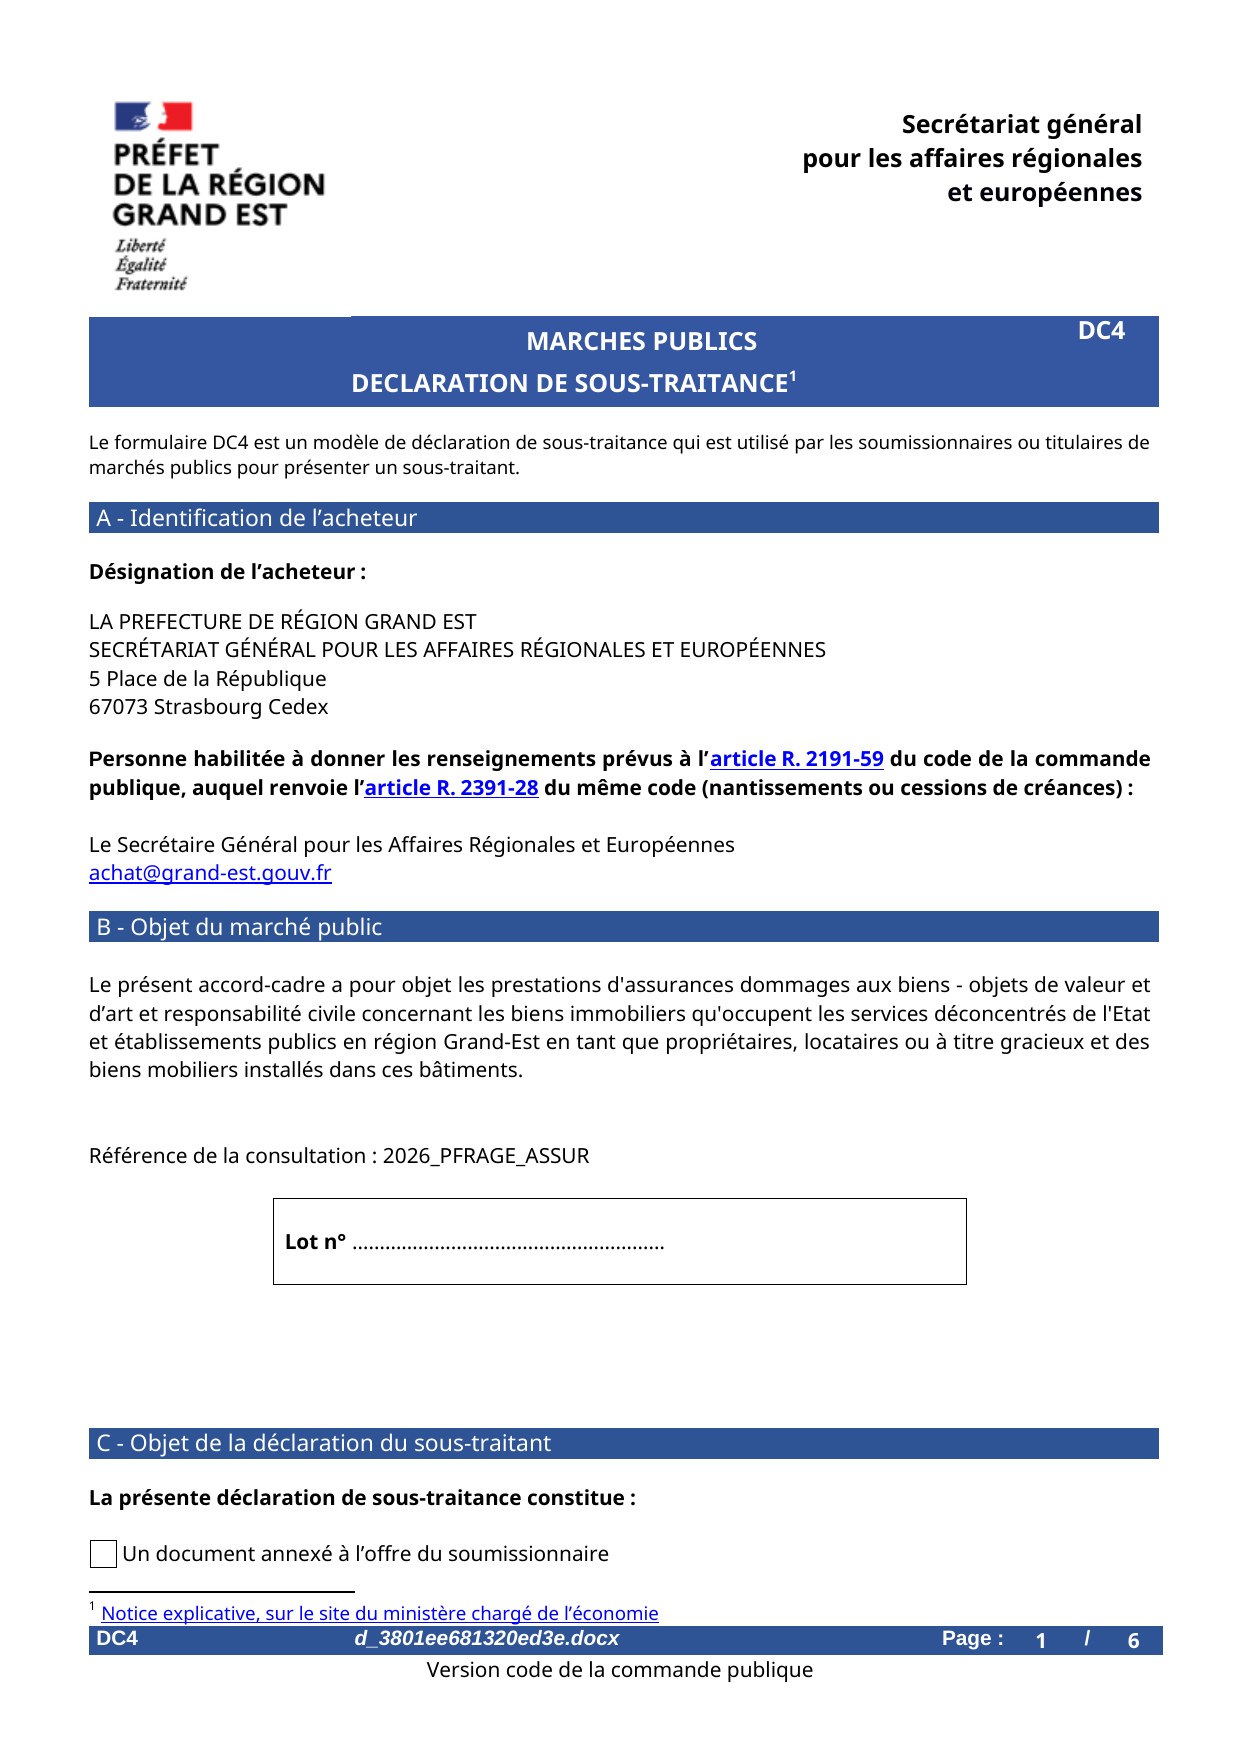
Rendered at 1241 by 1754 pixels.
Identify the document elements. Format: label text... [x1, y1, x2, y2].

text Désignation de l’acheteur : [89, 557, 1152, 585]
picture [88, 75, 352, 317]
text SECRÉTARIAT GÉNÉRAL POUR LES AFFAIRES RÉGIONALES ET EUROPÉENNES [89, 635, 1152, 664]
text 5 Place de la République [89, 664, 1152, 692]
text 67073 Strasbourg Cedex [89, 692, 1152, 721]
text Le formulaire DC4 est un modèle de déclaration de sous-traitance qui est utilisé par les soumissionnaires ou titulaires de marchés publics pour présenter un sous-traitant. [89, 429, 1152, 480]
text Le Secrétaire Général pour les Affaires Régionales et Européennes [89, 830, 1152, 858]
text Personne habilitée à donner les renseignements prévus à l’article R. 2191-59 du code de la commande publique, auquel renvoie l’article R. 2391-28 du même code (nantissements ou cessions de créances) : [89, 744, 1152, 801]
table_header MARCHES PUBLICS DECLARATION DE SOUS-TRAITANCE [89, 316, 919, 407]
table_header Lot n° ………………………………………………… [274, 1199, 966, 1284]
text La présente déclaration de sous-traitance constitue : [89, 1483, 1152, 1511]
text Référence de la consultation : 2026_PFRAGE_ASSUR [89, 1141, 1152, 1169]
text Le présent accord-cadre a pour objet les prestations d'assurances dommages aux biens - objets de valeur et d’art et responsabilité civile concernant les biens immobiliers qu'occupent les services déconcentrés de l'Etat et établissements publics en région Grand-Est en tant que propriétaires, locataires ou à titre gracieux et des biens mobiliers installés dans ces bâtiments. [89, 942, 1152, 1084]
table_header B - Objet du marché public [89, 911, 1159, 942]
text Un document annexé à l’offre du soumissionnaire [89, 1539, 1152, 1568]
table_header C - Objet de la déclaration du sous-traitant [89, 1428, 1159, 1459]
text achat@grand-est.gouv.fr [89, 858, 1152, 887]
table_header A - Identification de l’acheteur [89, 502, 1159, 533]
table_header DC4 [919, 316, 1159, 407]
text LA PREFECTURE DE RÉGION GRAND EST [89, 607, 1152, 635]
